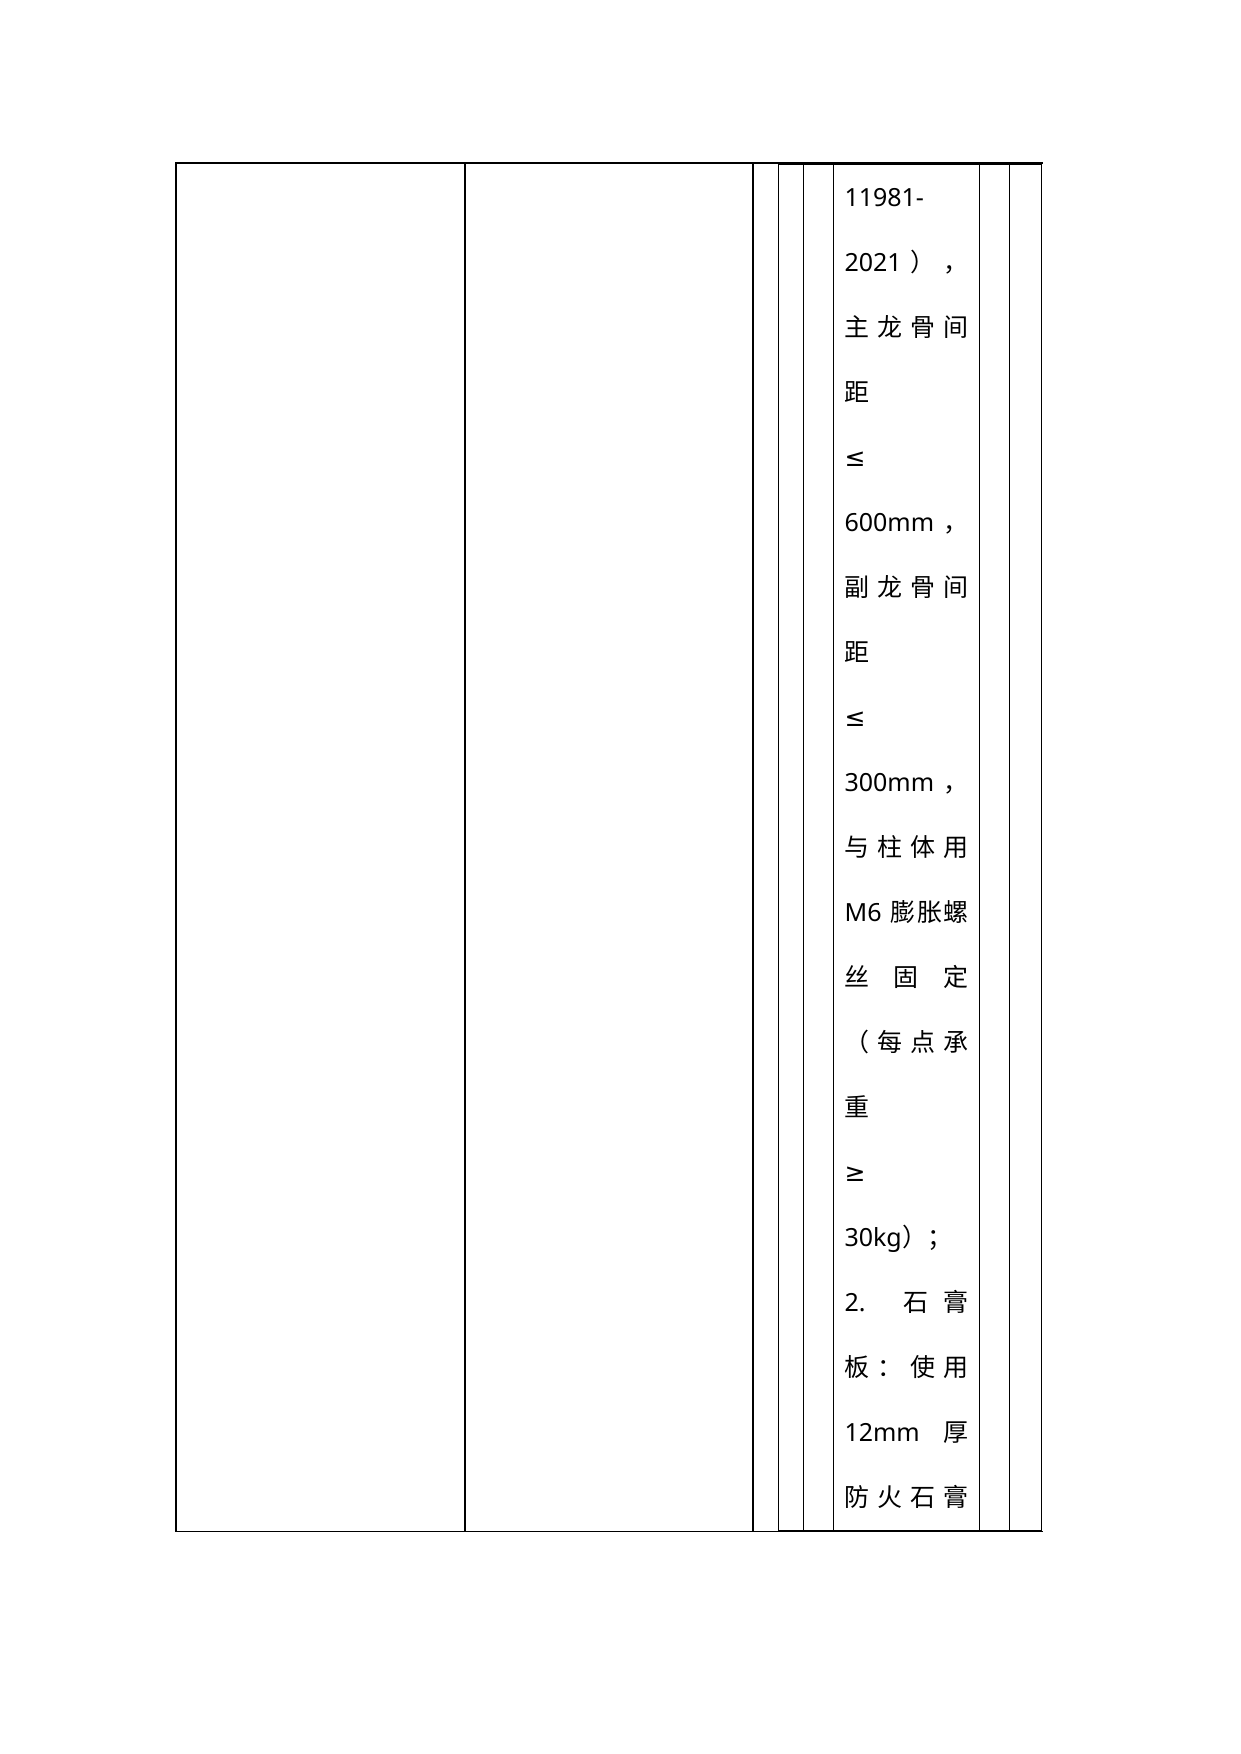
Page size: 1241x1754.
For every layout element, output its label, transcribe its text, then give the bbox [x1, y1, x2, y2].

table_cell 1 [177, 164, 464, 1531]
table_cell [1010, 165, 1041, 1530]
table_cell [980, 165, 1009, 1530]
table_cell [779, 165, 803, 1530]
table_cell [834, 165, 979, 1530]
table_cell [804, 165, 833, 1530]
table_cell [754, 164, 778, 1531]
table_cell ★ [466, 164, 752, 1531]
